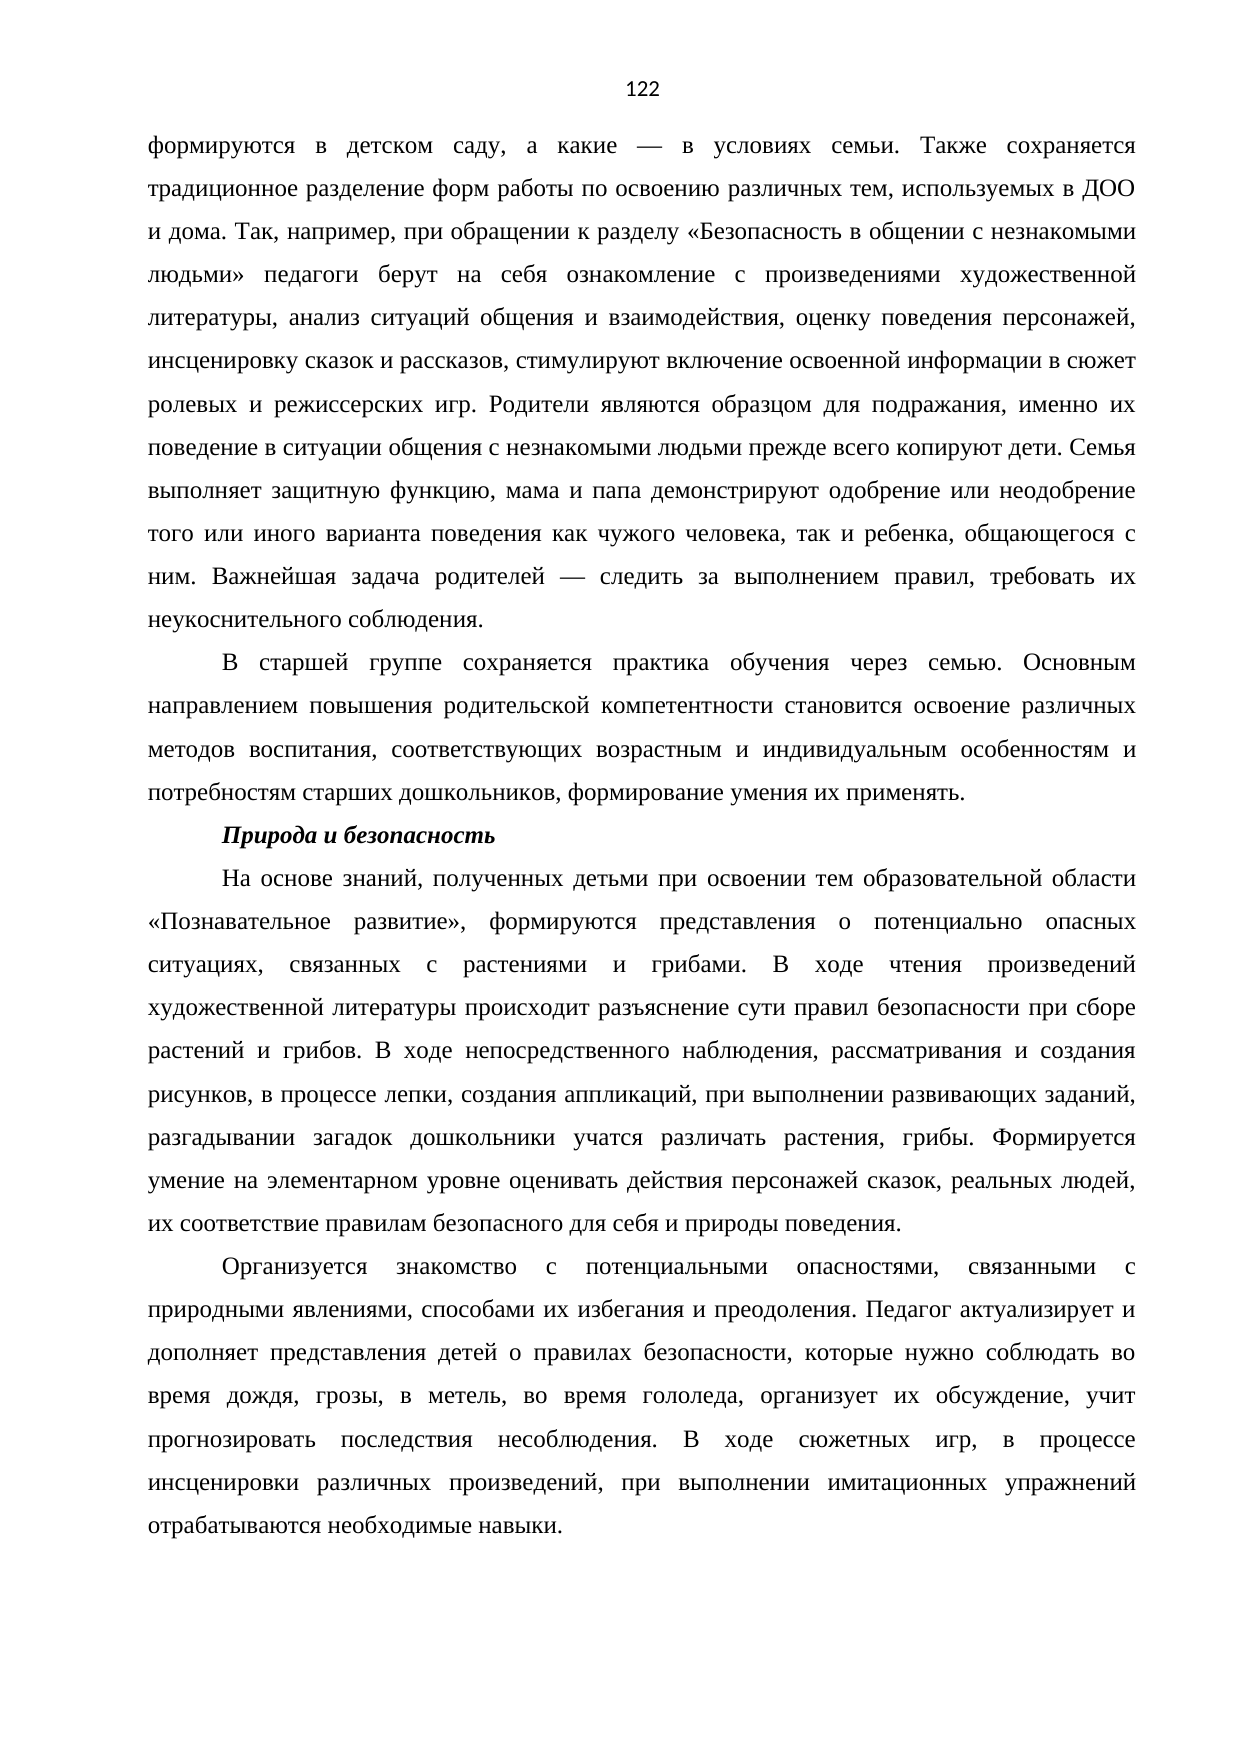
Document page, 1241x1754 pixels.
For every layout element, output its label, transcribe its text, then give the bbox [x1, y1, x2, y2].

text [148, 130, 1137, 633]
text На основе знаний, полученных детьми при освоении тем образовательной области «Познавательное развитие», формируются представления о потенциально опасных ситуациях, связанных с растениями и грибами. В ходе чтения произведений художественной литературы происходит разъяснение сути правил безопасности при сборе растений и грибов. В ходе непосредственного наблюдения, рассматривания и создания рисунков, в процессе лепки, создания аппликаций, при выполнении развивающих заданий, разгадывании загадок дошкольники учатся различать растения, грибы. Формируется умение на элементарном уровне оценивать действия персонажей сказок, реальных людей, их соответствие правилам безопасного для себя и природы поведения. [148, 863, 1137, 1237]
text Организуется знакомство с потенциальными опасностями, связанными с природными явлениями, способами их избегания и преодоления. Педагог актуализирует и дополняет представления детей о правилах безопасности, которые нужно соблюдать во время дождя, грозы, в метель, во время гололеда, организует их обсуждение, учит прогнозировать последствия несоблюдения. В ходе сюжетных игр, в процессе инсценировки различных произведений, при выполнении имитационных упражнений отрабатываются необходимые навыки. [148, 1251, 1137, 1539]
text Природа и безопасность [148, 820, 1137, 849]
text В старшей группе сохраняется практика обучения через семью. Основным направлением повышения родительской компетентности становится освоение различных методов воспитания, соответствующих возрастным и индивидуальным особенностям и потребностям старших дошкольников, формирование умения их применять. [148, 647, 1137, 806]
